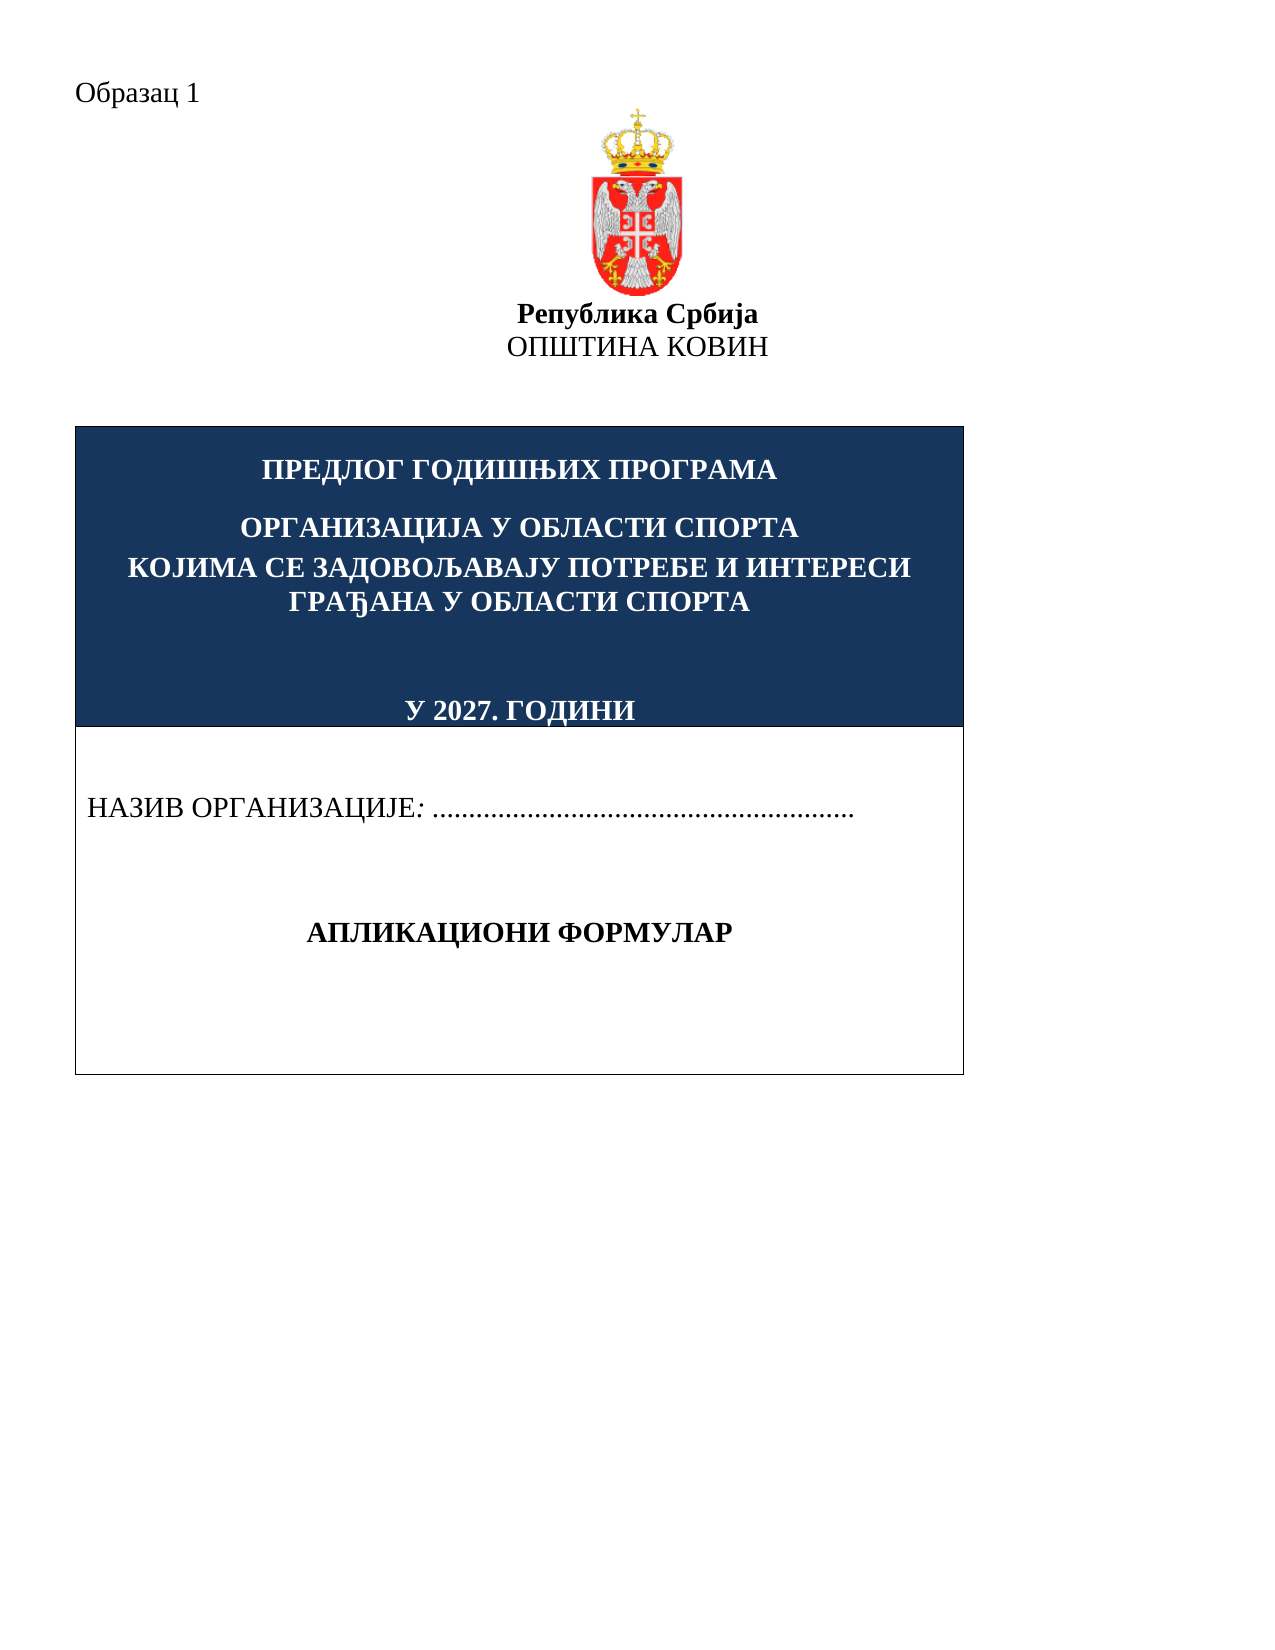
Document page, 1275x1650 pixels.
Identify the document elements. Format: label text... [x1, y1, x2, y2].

table_cell НАЗИВ ОРГАНИЗАЦИЈЕ: .......................................................... АПЛИКАЦИОНИ ФОРМУЛАР [76, 727, 963, 1074]
table_header ПРЕДЛОГ ГОДИШЊИХ ПРОГРАМА ОРГАНИЗАЦИЈА У ОБЛАСТИ СПОРТА КОЈИМА СЕ ЗАДОВОЉАВАЈУ ПОТРЕБЕ И ИНТЕРЕСИ ГРАЂАНА У ОБЛАСТИ СПОРТА У 2027. ГОДИНИ [76, 427, 963, 726]
text ОПШТИНА КОВИН [75, 329, 1200, 363]
text Образац 1 [75, 75, 1200, 108]
text Република Србија [75, 296, 1200, 329]
picture [591, 108, 684, 296]
